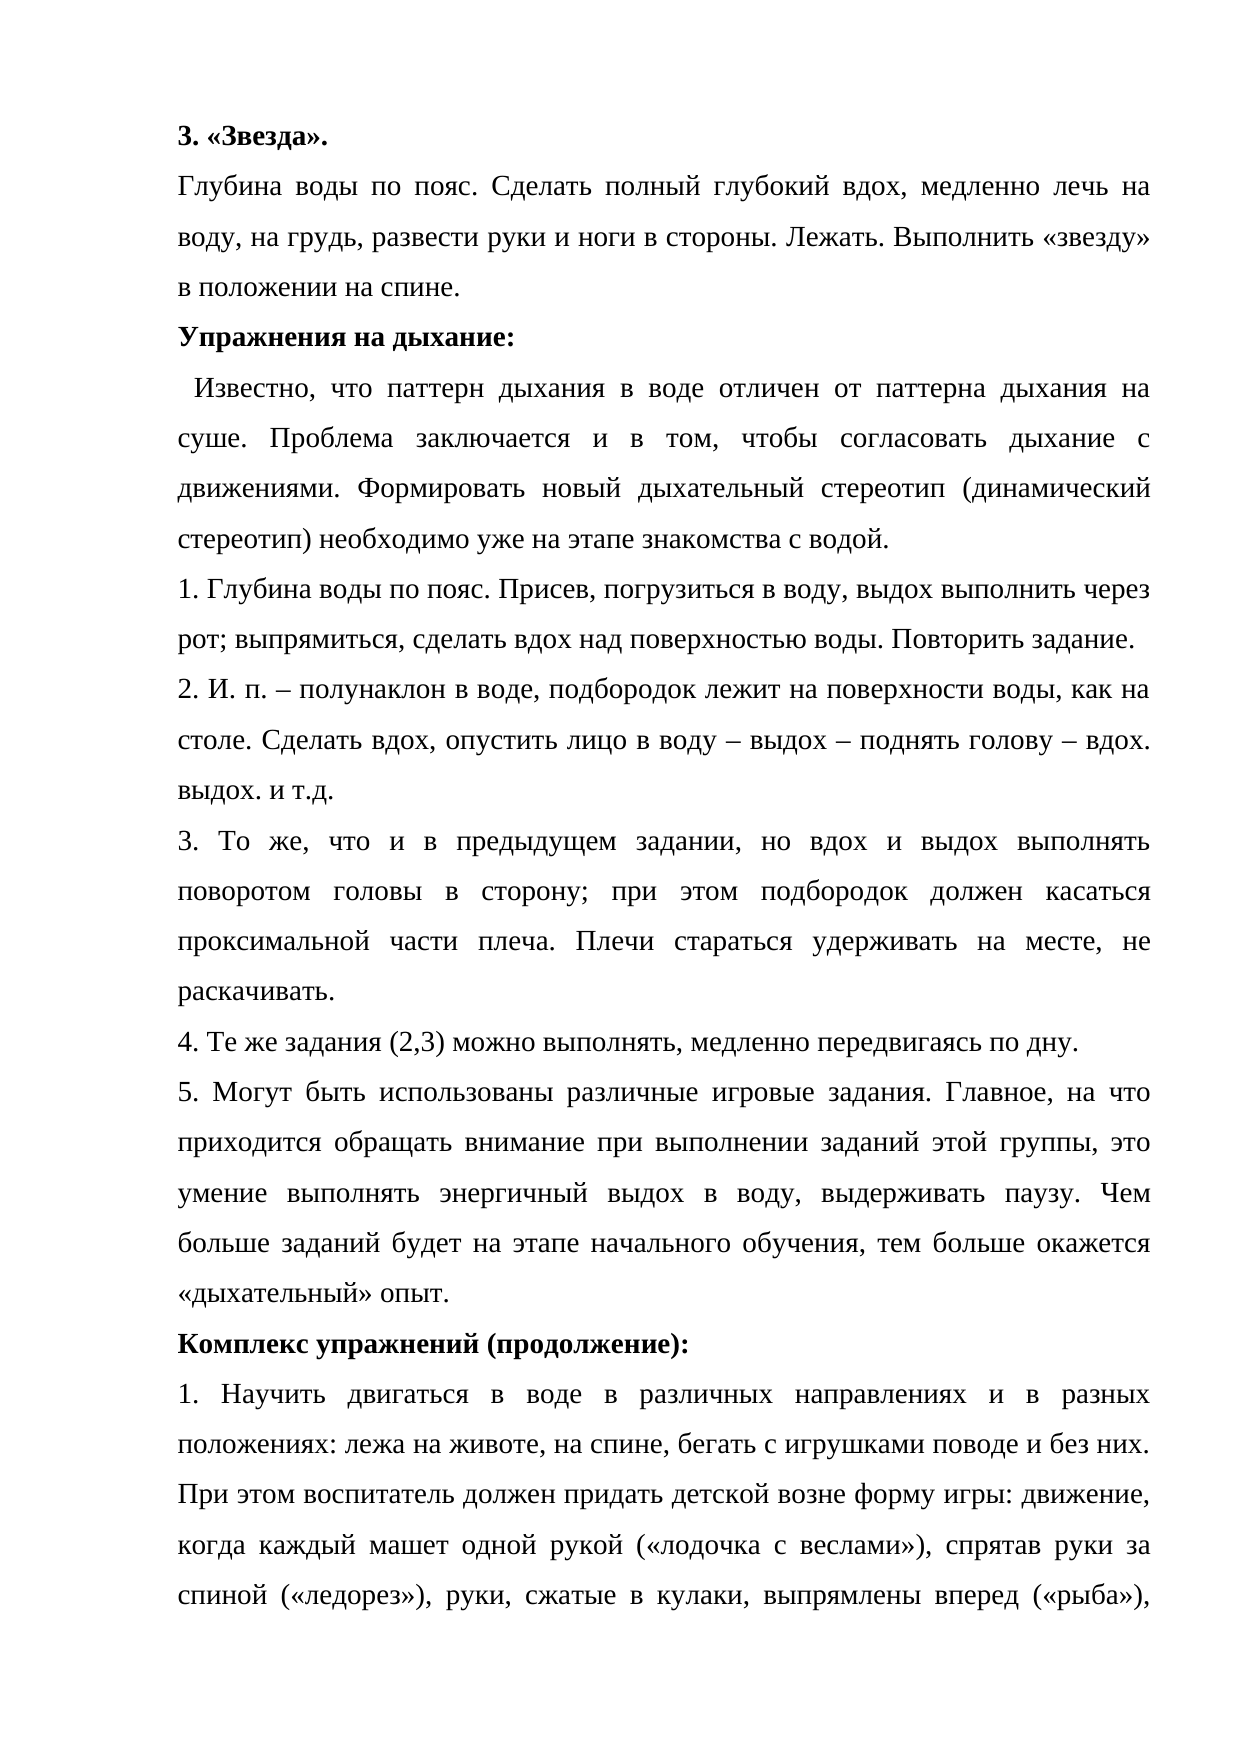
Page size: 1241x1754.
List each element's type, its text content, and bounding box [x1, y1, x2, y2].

text Глубина воды по пояс. Сделать полный глубокий вдох, медленно лечь на воду, на грудь, развести руки и ноги в стороны. Лежать. Выполнить «звезду» в положении на спине. [177, 168, 1152, 303]
text 2. И. п. – полунаклон в воде, подбородок лежит на поверхности воды, как на столе. Сделать вдох, опустить лицо в воду – выдох – поднять голову – вдох. выдох. и т.д. [177, 672, 1152, 806]
text 3. То же, что и в предыдущем задании, но вдох и выдох выполнять поворотом головы в сторону; при этом подбородок должен касаться проксимальной части плеча. Плечи стараться удерживать на месте, не раскачивать. [177, 823, 1152, 1007]
text Известно, что паттерн дыхания в воде отличен от паттерна дыхания на суше. Проблема заключается и в том, чтобы согласовать дыхание с движениями. Формировать новый дыхательный стереотип (динамический стереотип) необходимо уже на этапе знакомства с водой. [177, 370, 1152, 554]
text Упражнения на дыхание: [177, 319, 1152, 353]
text 4. Те же задания (2,3) можно выполнять, медленно передвигаясь по дну. [177, 1024, 1152, 1057]
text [177, 1376, 1152, 1611]
text 3. «Звезда». [177, 118, 1152, 152]
text Комплекс упражнений (продолжение): [177, 1326, 1152, 1359]
text 1. Глубина воды по пояс. Присев, погрузиться в воду, выдох выполнить через рот; выпрямиться, сделать вдох над поверхностью воды. Повторить задание. [177, 571, 1152, 655]
text 5. Могут быть использованы различные игровые задания. Главное, на что приходится обращать внимание при выполнении заданий этой группы, это умение выполнять энергичный выдох в воду, выдерживать паузу. Чем больше заданий будет на этапе начального обучения, тем больше окажется «дыхательный» опыт. [177, 1074, 1152, 1309]
